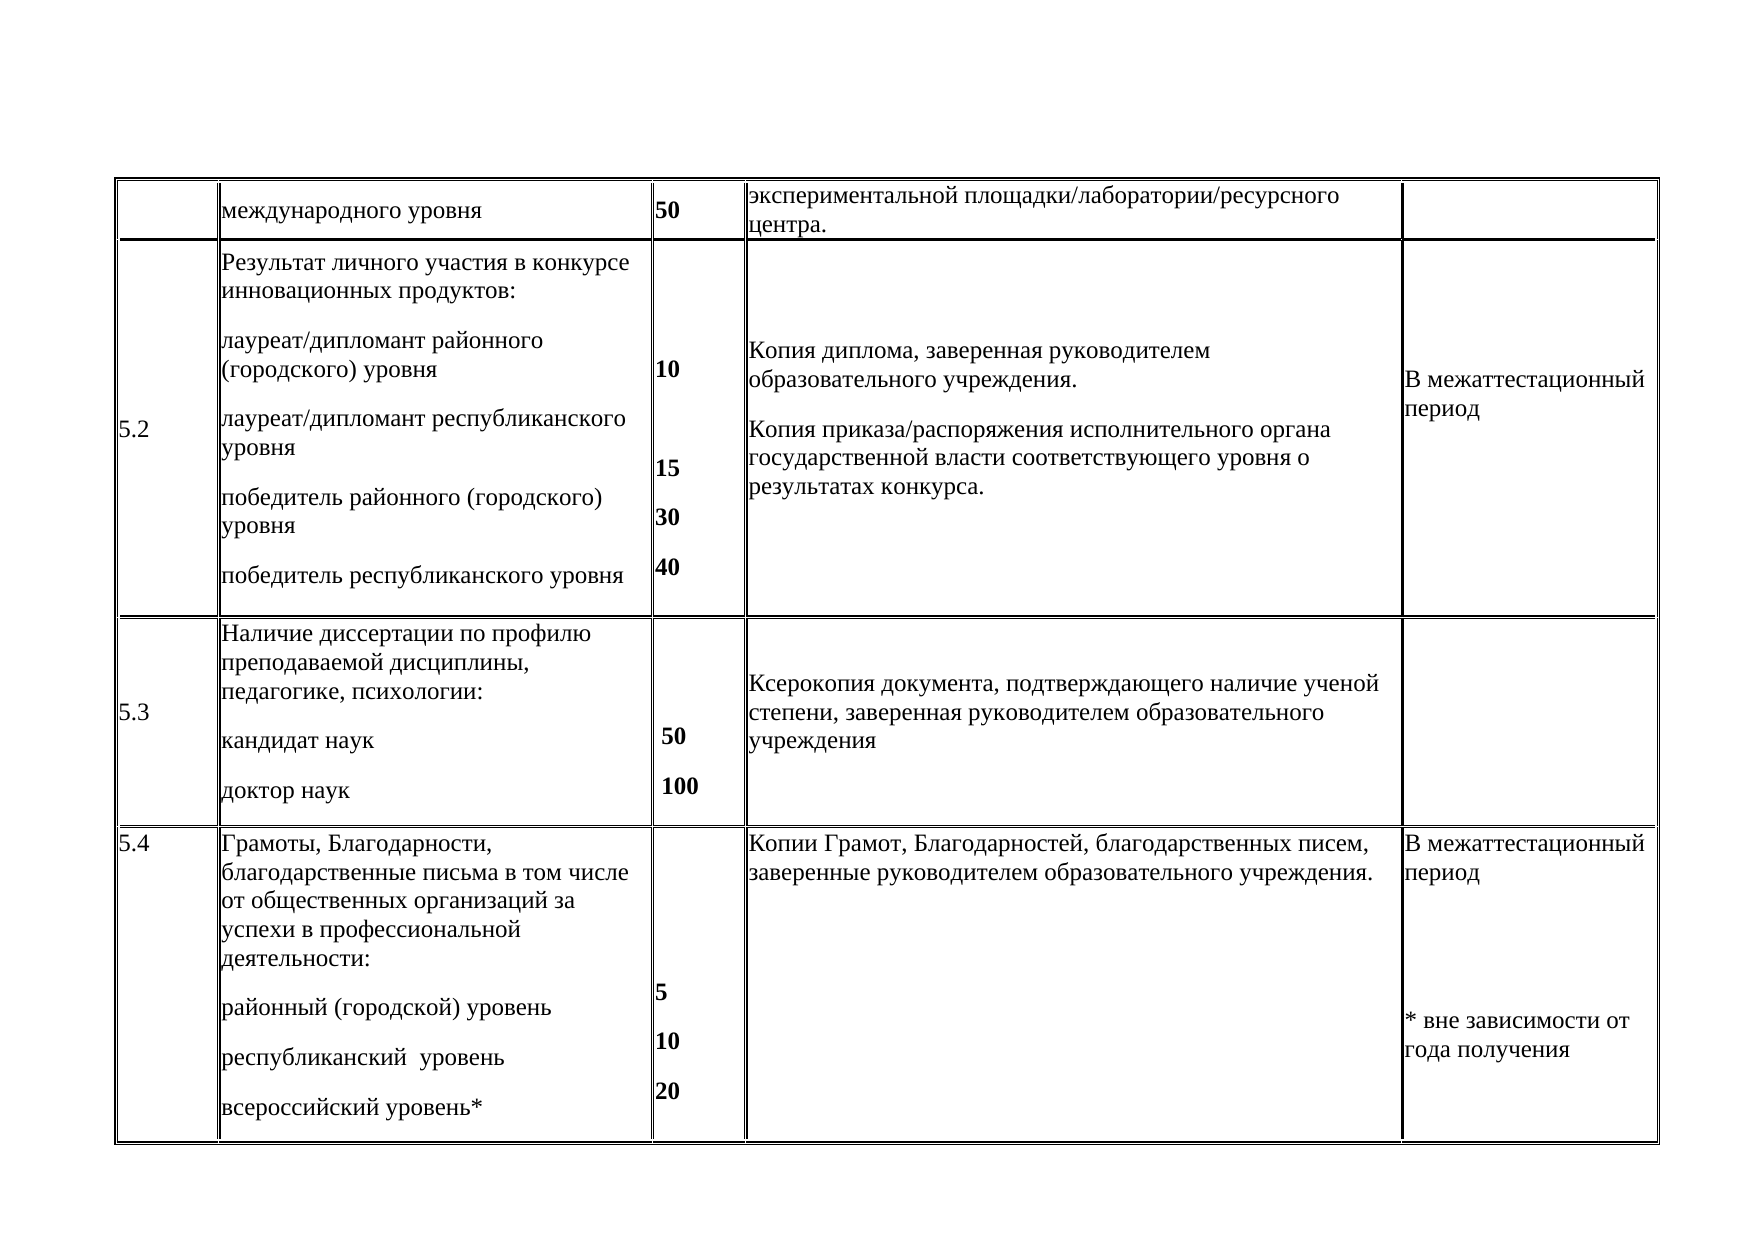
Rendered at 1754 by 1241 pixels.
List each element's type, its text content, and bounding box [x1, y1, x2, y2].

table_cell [746, 828, 1402, 1141]
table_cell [1402, 825, 1657, 1141]
table_cell Ксерокопия документа, подтверждающего наличие ученой степени, заверенная руководителем образовательного учреждения [748, 619, 1401, 824]
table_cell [219, 181, 653, 238]
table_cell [1402, 181, 1657, 238]
table_cell 5.3 [118, 615, 217, 824]
table_cell 5.4 [118, 825, 219, 1141]
table_cell Копия диплома, заверенная руководителем образовательного учреждения. Копия приказа/распоряжения исполнительного органа государственной власти соответствующего уровня о результатах конкурса. [748, 241, 1401, 615]
table_cell Результат личного участия в конкурсе инновационных продуктов: лауреат/дипломант районного (городского) уровня лауреат/дипломант республиканского уровня победитель районного (городского) уровня победитель республиканского уровня [221, 241, 651, 615]
table_cell Наличие диссертации по профилю преподаваемой дисциплины, педагогике, психологии: кандидат наук доктор наук [221, 619, 651, 824]
table_cell 10 15 30 40 [654, 241, 744, 615]
table_cell 50 100 [654, 619, 744, 824]
table_cell 5.1 [118, 179, 219, 238]
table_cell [746, 179, 1402, 238]
table_cell В межаттестационный период [1404, 238, 1658, 615]
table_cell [219, 828, 653, 1141]
table_cell 5.2 [116, 238, 217, 615]
table_cell 5 10 20 30 [653, 825, 746, 1141]
table_cell [1404, 615, 1657, 824]
table_cell 10 15 30 50 [653, 179, 746, 238]
